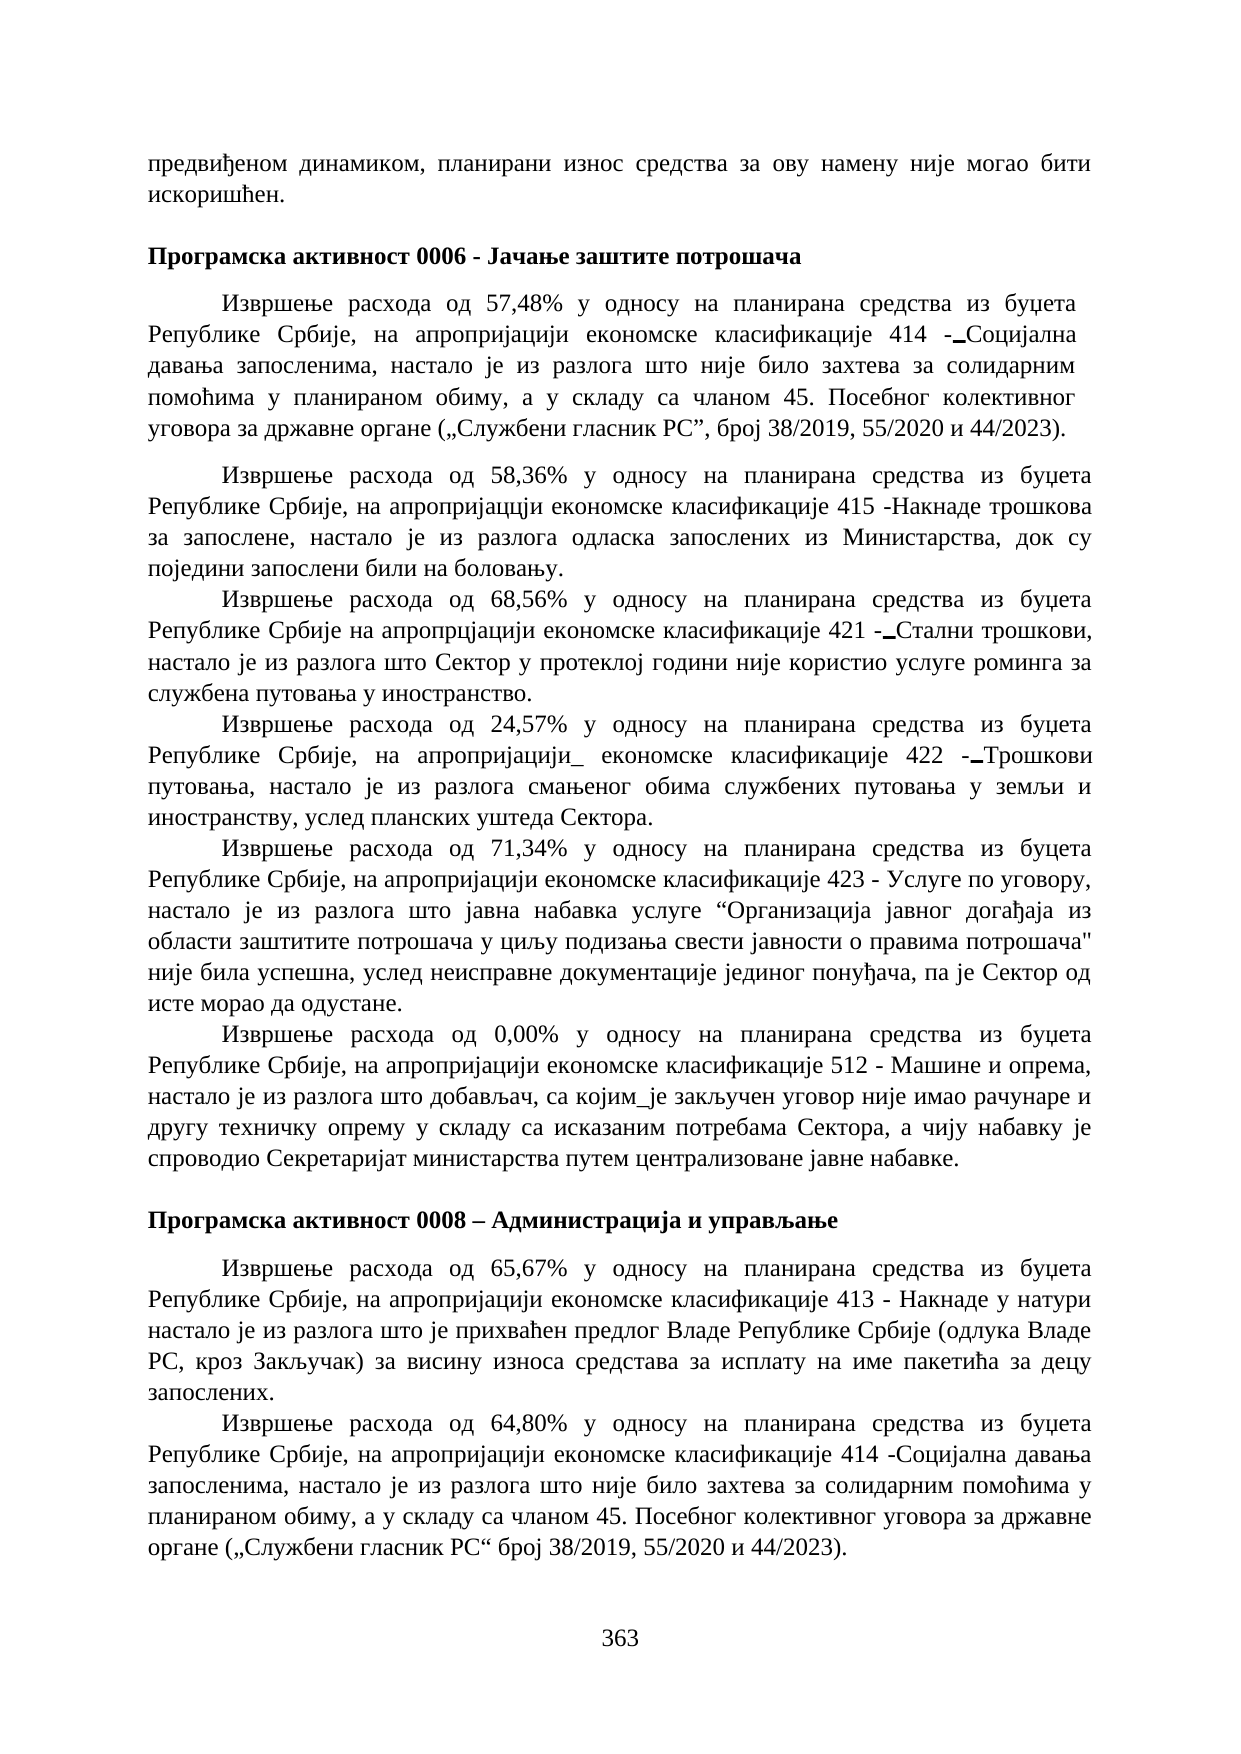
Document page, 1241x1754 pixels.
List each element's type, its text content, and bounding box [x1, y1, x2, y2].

text Извршење расхода од 68,56% у односу на планирана средства из буџета Републике Србије на апропрцјацији економске класификације 421 -Стални трошкови, настало је из разлога што Сектор у протеклој години није користио услуге роминга за службена путовања у иностранство. [148, 584, 1093, 706]
text Извршење расхода од 0,00% у односу на планирана средства из буџета Републике Србије, на апропријацији економске класификације 512 - Машине и опрема, настало је из разлога што добављач, са којим_је закључен уговор није имао рачунаре и другу техничку опрему у складу са исказаним потребама Сектора, а чију набавку је спроводио Секретаријат министарства путем централизоване јавне набавке. [148, 1019, 1093, 1172]
text Програмска активност 0006 - Јачање заштите потрошача [148, 241, 1077, 269]
text Извршење расхода од 24,57% у односу на планирана средства из буџета Републике Србије, на апропријацији_ економске класификације 422 -Трошкови путовања, настало је из разлога смањеног обима службених путовања у земљи и иностранству, услед планских уштеда Сектора. [148, 709, 1093, 831]
text Извршење расхода од 58,36% у односу на планирана средства из буџета Републике Србије, на апропријаццји економске класификације 415 -Накнаде трошкова за запослене, настало је из разлога одласка запослених из Министарства, док су поједини запослени били на боловању. [148, 460, 1093, 582]
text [148, 148, 1093, 207]
text Извршење расхода од 57,48% у односу на планирана средства из буџета Републике Србије, на апропријацији економске класификације 414 -Социјална давања запосленима, настало је из разлога што није било захтева за солидарним помоћима у планираном обиму, а у складу са чланом 45. Посебног колективног уговора за државне органе („Службени гласник РС”, број 38/2019, 55/2020 и 44/2023). [148, 288, 1077, 441]
text Програмска активност 0008 – Администрација и управљање [148, 1205, 1093, 1234]
text Извршење расхода од 65,67% у односу на планирана средства из буџета Републике Србије, на апропријацији економске класификације 413 - Накнаде у натури настало је из разлога што је прихваћен предлог Владе Републике Србије (одлука Владе РС, кроз Закључак) за висину износа средстава за исплату на име пакетића за децу запослених. [148, 1253, 1093, 1406]
text Извршење расхода од 64,80% у односу на планирана средства из буџета Републике Србије, на апропријацији економске класификације 414 -Социјална давања запосленима, настало је из разлога што није било захтева за солидарним помоћима у планираном обиму, а у складу са чланом 45. Посебног колективног уговора за државне органе („Службени гласник РС“ број 38/2019, 55/2020 и 44/2023). [148, 1408, 1093, 1561]
text Извршење расхода од 71,34% у односу на планирана средства из буцета Републике Србије, на апропријацији економске класификације 423 - Услуге по уговору, настало је из разлога што јавна набавка услуге “Организација јавног догађаја из области заштитите потрошача у циљу подизања свести јавности о правима потрошача" није била успешна, услед неисправне документације јединог понуђача, па је Сектор од исте морао да одустане. [148, 833, 1093, 1017]
